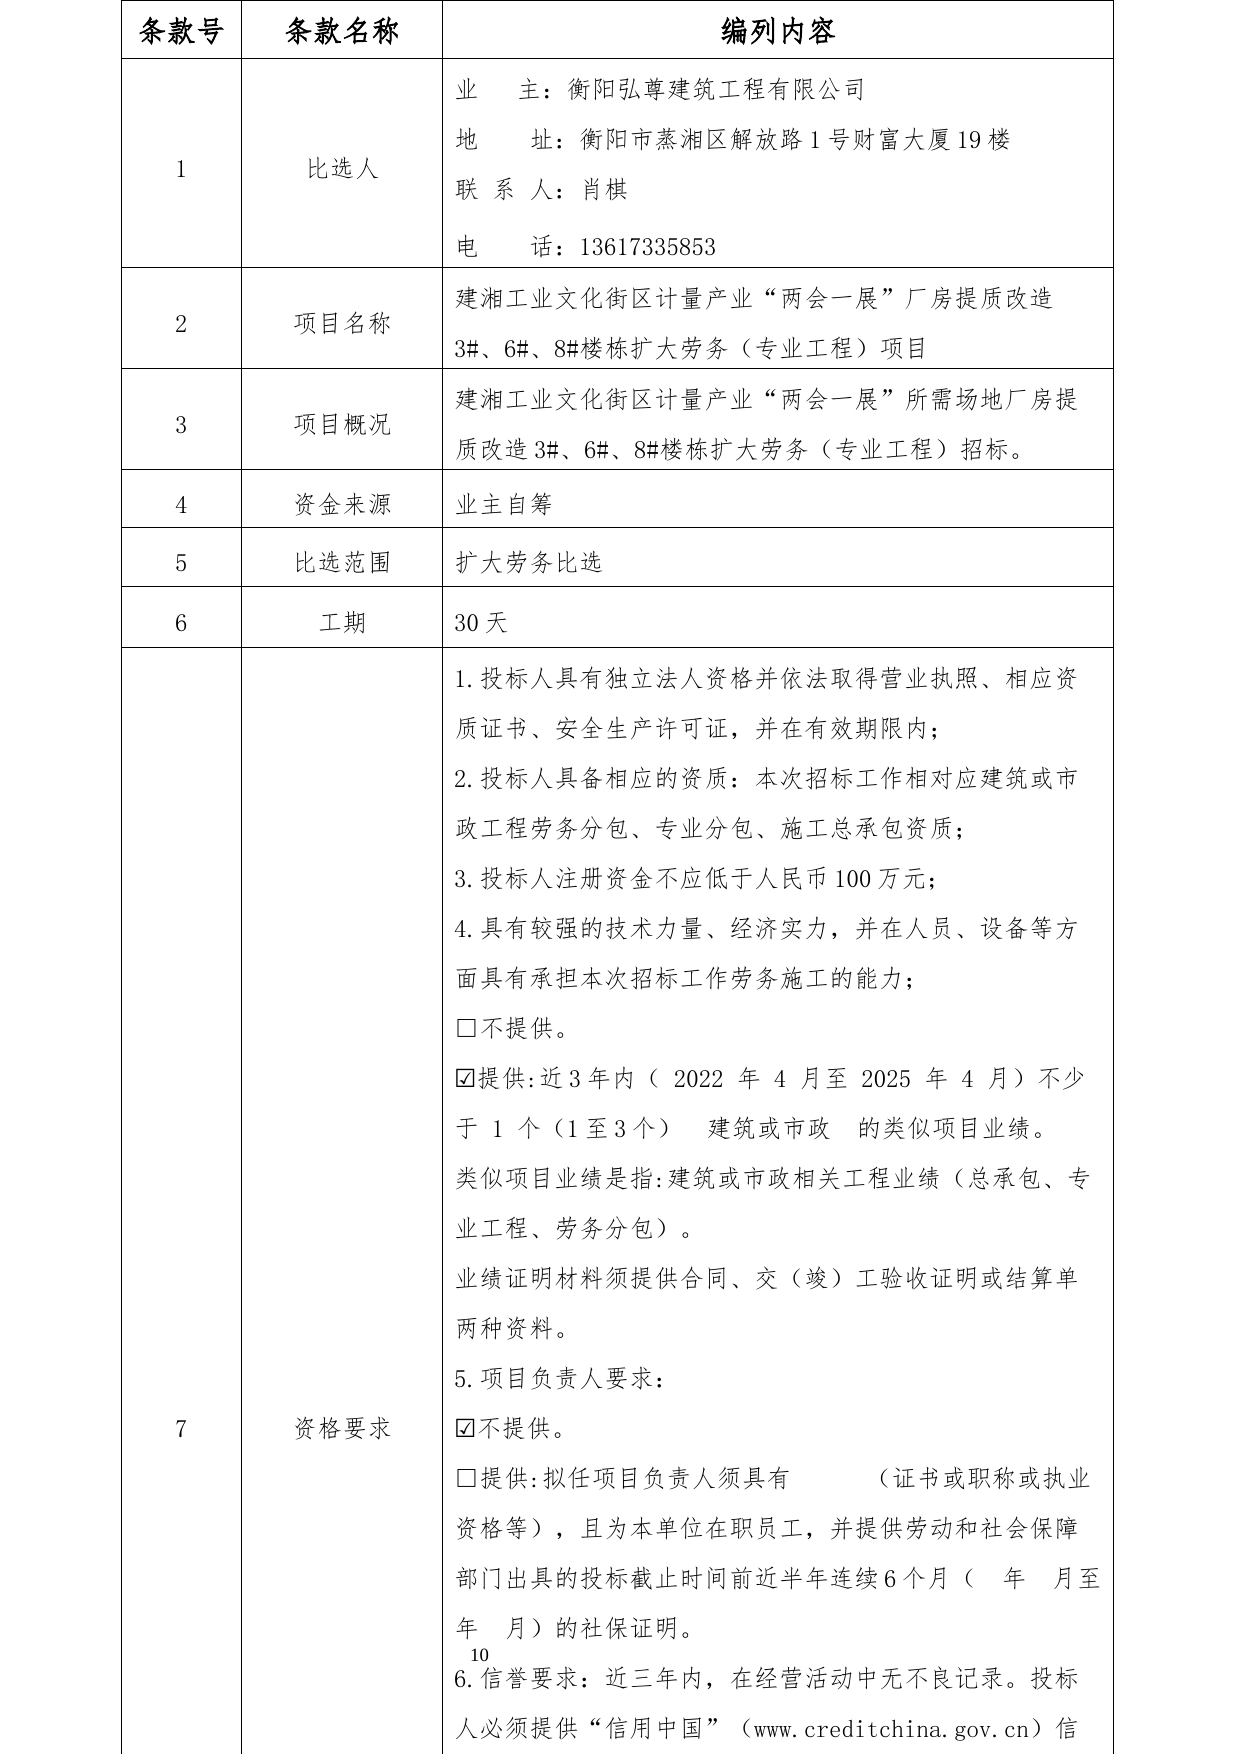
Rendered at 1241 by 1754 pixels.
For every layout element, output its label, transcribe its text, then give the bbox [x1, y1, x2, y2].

table_cell 3 [122, 369, 241, 469]
table_cell 4 [122, 470, 241, 527]
table_cell 30天 [443, 587, 1113, 647]
table_cell 比选人 [242, 59, 442, 267]
table_cell 项目名称 [242, 268, 442, 368]
table_cell 业 主：衡阳弘尊建筑工程有限公司 地 址：衡阳市蒸湘区解放路1号财富大厦19楼 联 系 人：肖棋 电 话：13617335853 [443, 59, 1113, 267]
table_cell 比选范围 [242, 528, 442, 586]
table_cell 7 [122, 648, 241, 1754]
table_cell 6 [122, 587, 241, 647]
table_cell 项目概况 [242, 369, 442, 469]
table_header 条款号 [122, 1, 241, 57]
table_cell 工期 [242, 587, 442, 647]
table_cell 1.投标人具有独立法人资格并依法取得营业执照、相应资质证书、安全生产许可证，并在有效期限内； 2.投标人具备相应的资质：本次招标工作相对应建筑或市政工程劳务分包、专业分包、施工总承包资质； 3.投标人注册资金不应低于人民币100万元； 4.具有较强的技术力量、经济实力，并在人员、设备等方面具有承担本次招标工作劳务施工的能力； □不提供。 ☑提供:近3年内（ 2022 年 4 月至 2025 年 4 月）不少于 1 个（1至3个） 建筑或市政 的类似项目业绩。 类似项目业绩是指:建筑或市政相关工程业绩（总承包、专业工程、劳务分包）。 业绩证明材料须提供合同、交（竣）工验收证明或结算单两种资料。 5.项目负责人要求： ☑不提供。 □提供:拟任项目负责人须具有 （证书或职称或执业资格等），且为本单位在职员工，并提供劳动和社会保障部门出具的投标截止时间前近半年连续6个月（ 年 月至 年 月）的社保证明。 6.信誉要求：近三年内，在经营活动中无不良记录。投标人必须提供“信用中国”（www.creditchina.gov.cn）信用信息共享平台的信用查询截图。参选单位在近三年内与衡阳路桥无诉讼、仲裁、结算纠纷； 7.关联要求：参选单位法定代表人为同一人或者存在直接控股、管理关系的不同参选人，不得同时参加本次比选。 8.联合体要求：本次比选不接受联合体参加。 9.增值税要求： 投标人为☑一般纳税人，□小规模纳税人 本次招标的工程增值税税率按合同执行。 10.其他要求： / 。 [443, 648, 1113, 1754]
table_header 条款名称 [242, 1, 442, 57]
table_cell 资金来源 [242, 470, 442, 527]
table_cell 1 [122, 59, 241, 267]
table_cell 2 [122, 268, 241, 368]
table_cell 资格要求 [242, 648, 442, 1754]
table_cell 建湘工业文化街区计量产业“两会一展”所需场地厂房提质改造3#、6#、8#楼栋扩大劳务（专业工程）招标。 [443, 369, 1113, 469]
table_cell 扩大劳务比选 [443, 528, 1113, 586]
table_cell 建湘工业文化街区计量产业“两会一展”厂房提质改造3#、6#、8#楼栋扩大劳务（专业工程）项目 [443, 268, 1113, 368]
table_cell 业主自筹 [443, 470, 1113, 527]
table_cell 5 [122, 528, 241, 586]
table_header 编列内容 [443, 1, 1113, 57]
